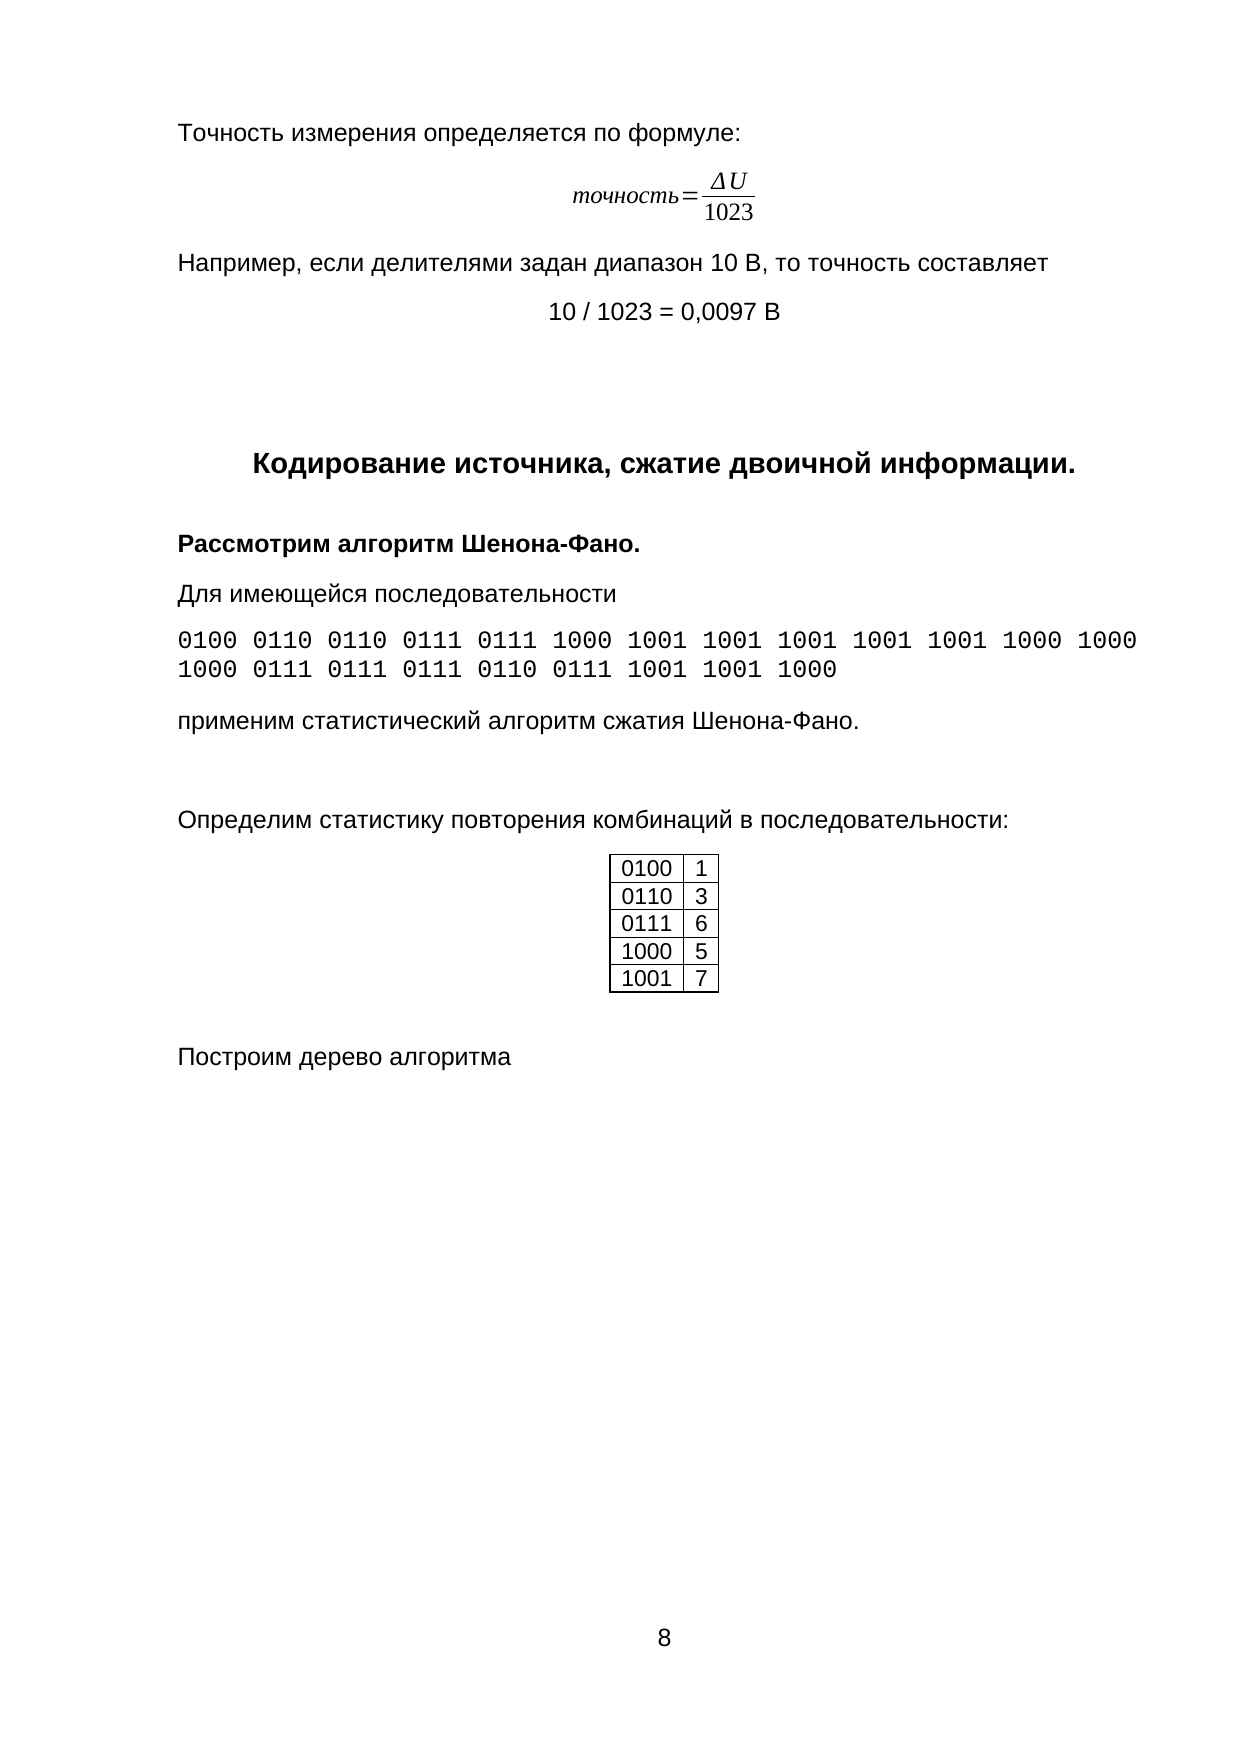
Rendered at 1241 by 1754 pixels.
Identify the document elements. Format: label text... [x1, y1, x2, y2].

text 0100 0110 0110 0111 0111 1000 1001 1001 1001 1001 1001 1000 1000 1000 0111 0111 0111 0110 0111 1001 1001 1000 [177, 628, 1152, 685]
text применим статистический алгоритм сжатия Шенона-Фано. [177, 706, 1152, 734]
table_cell 7 [684, 965, 718, 991]
table_cell 1001 [611, 965, 683, 991]
table_cell 6 [684, 910, 718, 937]
text Определим статистику повторения комбинаций в последовательности: [177, 805, 1152, 833]
table_header 1 [684, 855, 718, 882]
text 10 / 1023 = 0,0097 В [177, 297, 1152, 326]
text Построим дерево алгоритма [177, 1042, 1152, 1071]
table_header 0100 [611, 855, 683, 882]
table_cell 0111 [611, 910, 683, 937]
text Например, если делителями задан диапазон 10 В, то точность составляет [177, 247, 1152, 276]
table_cell 5 [684, 938, 718, 964]
table_cell 1000 [611, 938, 683, 964]
subtitle Кодирование источника, сжатие двоичной информации. [177, 446, 1152, 479]
text Точность измерения определяется по формуле: [177, 118, 1152, 147]
text Рассмотрим алгоритм Шенона-Фано. [177, 529, 1152, 558]
text Для имеющейся последовательности [177, 578, 1152, 607]
table_cell 0110 [611, 883, 683, 909]
table_cell 3 [684, 883, 718, 909]
